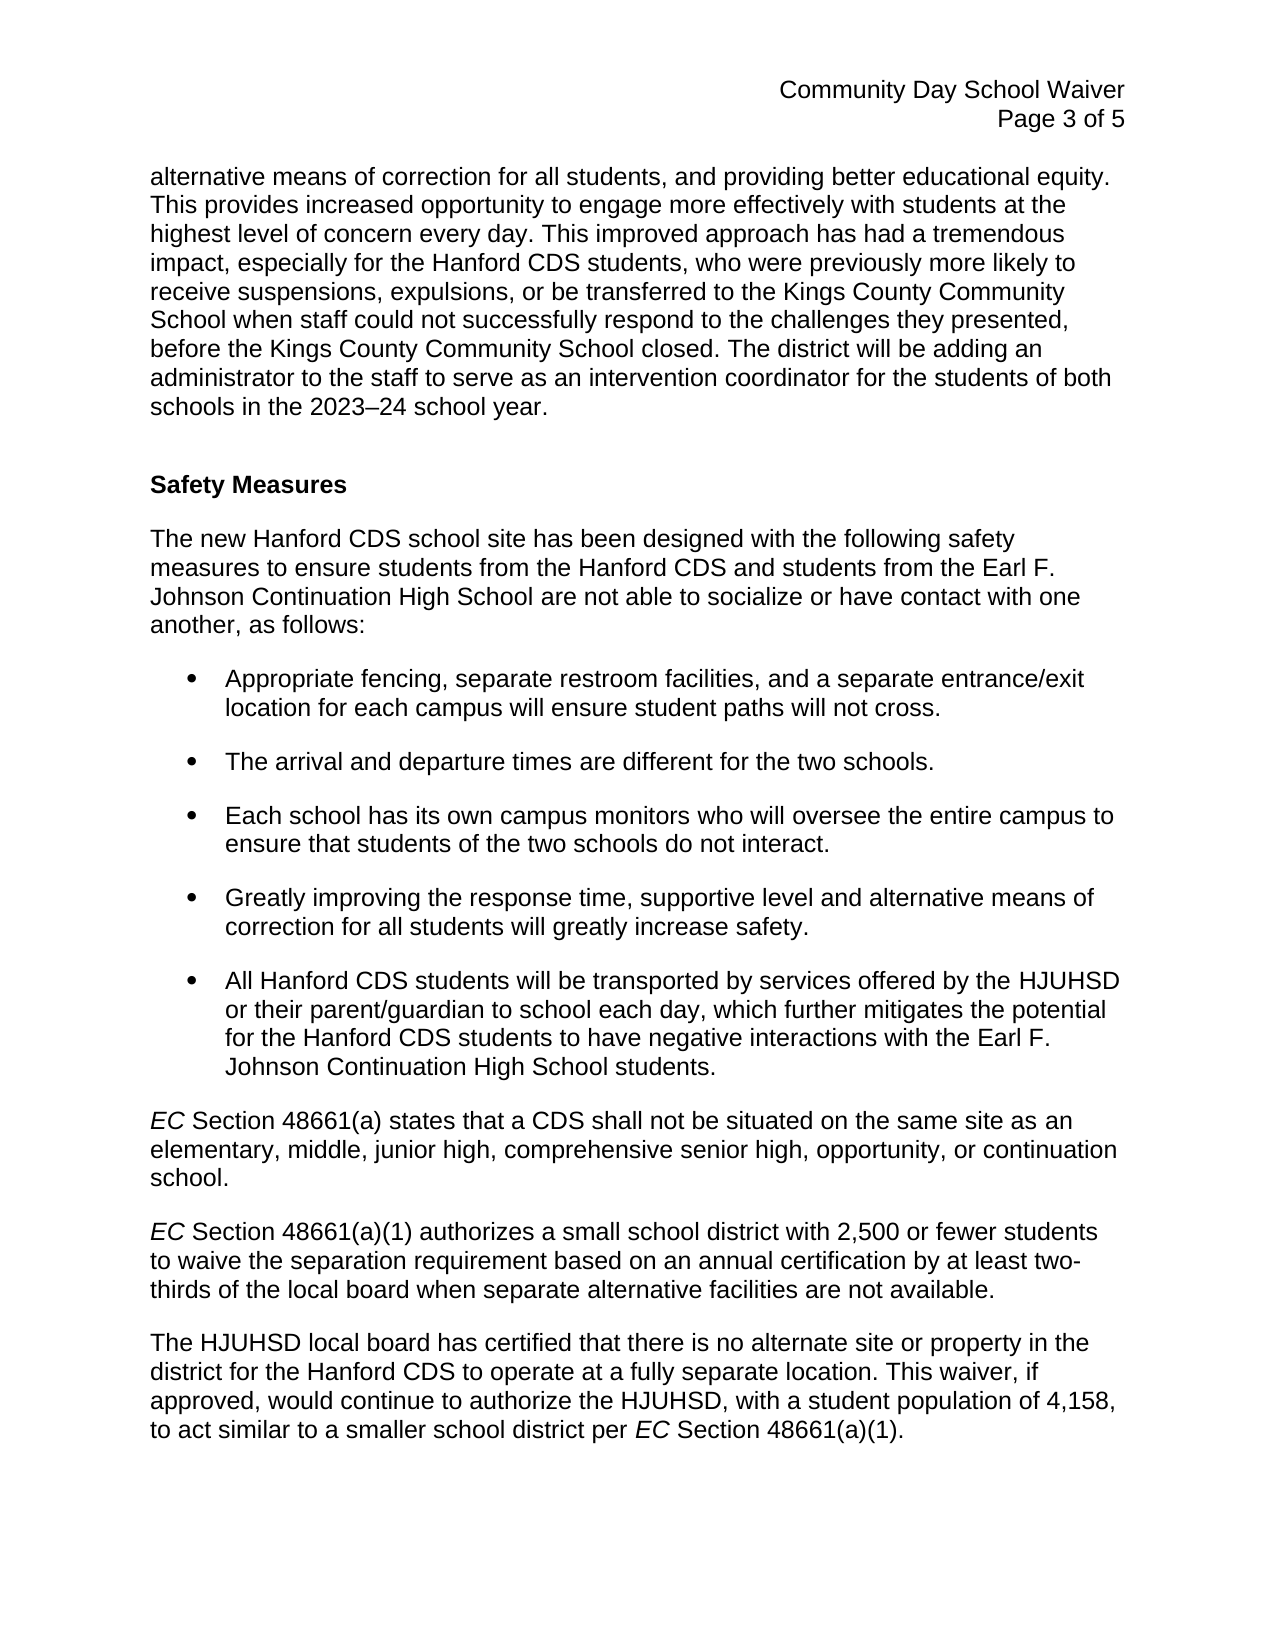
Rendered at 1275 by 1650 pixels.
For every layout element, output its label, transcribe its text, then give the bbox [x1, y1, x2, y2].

text The HJUHSD local board has certified that there is no alternate site or property in the district for the Hanford CDS to operate at a fully separate location. This waiver, if approved, would continue to authorize the HJUHSD, with a student population of 4,158, to act similar to a smaller school district per EC Section 48661(a)(1). [150, 1328, 1125, 1443]
list All Hanford CDS students will be transported by services offered by the HJUHSD or their parent/guardian to school each day, which further mitigates the potential for the Hanford CDS students to have negative interactions with the Earl F. Johnson Continuation High School students. [187, 966, 1125, 1081]
list Greatly improving the response time, supportive level and alternative means of correction for all students will greatly increase safety. [187, 883, 1125, 941]
text The new Hanford CDS school site has been designed with the following safety measures to ensure students from the Hanford CDS and students from the Earl F. Johnson Continuation High School are not able to socialize or have contact with one another, as follows: [150, 524, 1125, 639]
list The arrival and departure times are different for the two schools. [187, 747, 1125, 776]
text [150, 162, 1125, 420]
text EC Section 48661(a)(1) authorizes a small school district with 2,500 or fewer students to waive the separation requirement based on an annual certification by at least two-thirds of the local board when separate alternative facilities are not available. [150, 1217, 1125, 1303]
subtitle Safety Measures [150, 470, 1125, 499]
text EC Section 48661(a) states that a CDS shall not be situated on the same site as an elementary, middle, junior high, comprehensive senior high, opportunity, or continuation school. [150, 1106, 1125, 1192]
list Each school has its own campus monitors who will oversee the entire campus to ensure that students of the two schools do not interact. [187, 801, 1125, 858]
list Appropriate fencing, separate restroom facilities, and a separate entrance/exit location for each campus will ensure student paths will not cross. [187, 664, 1125, 722]
